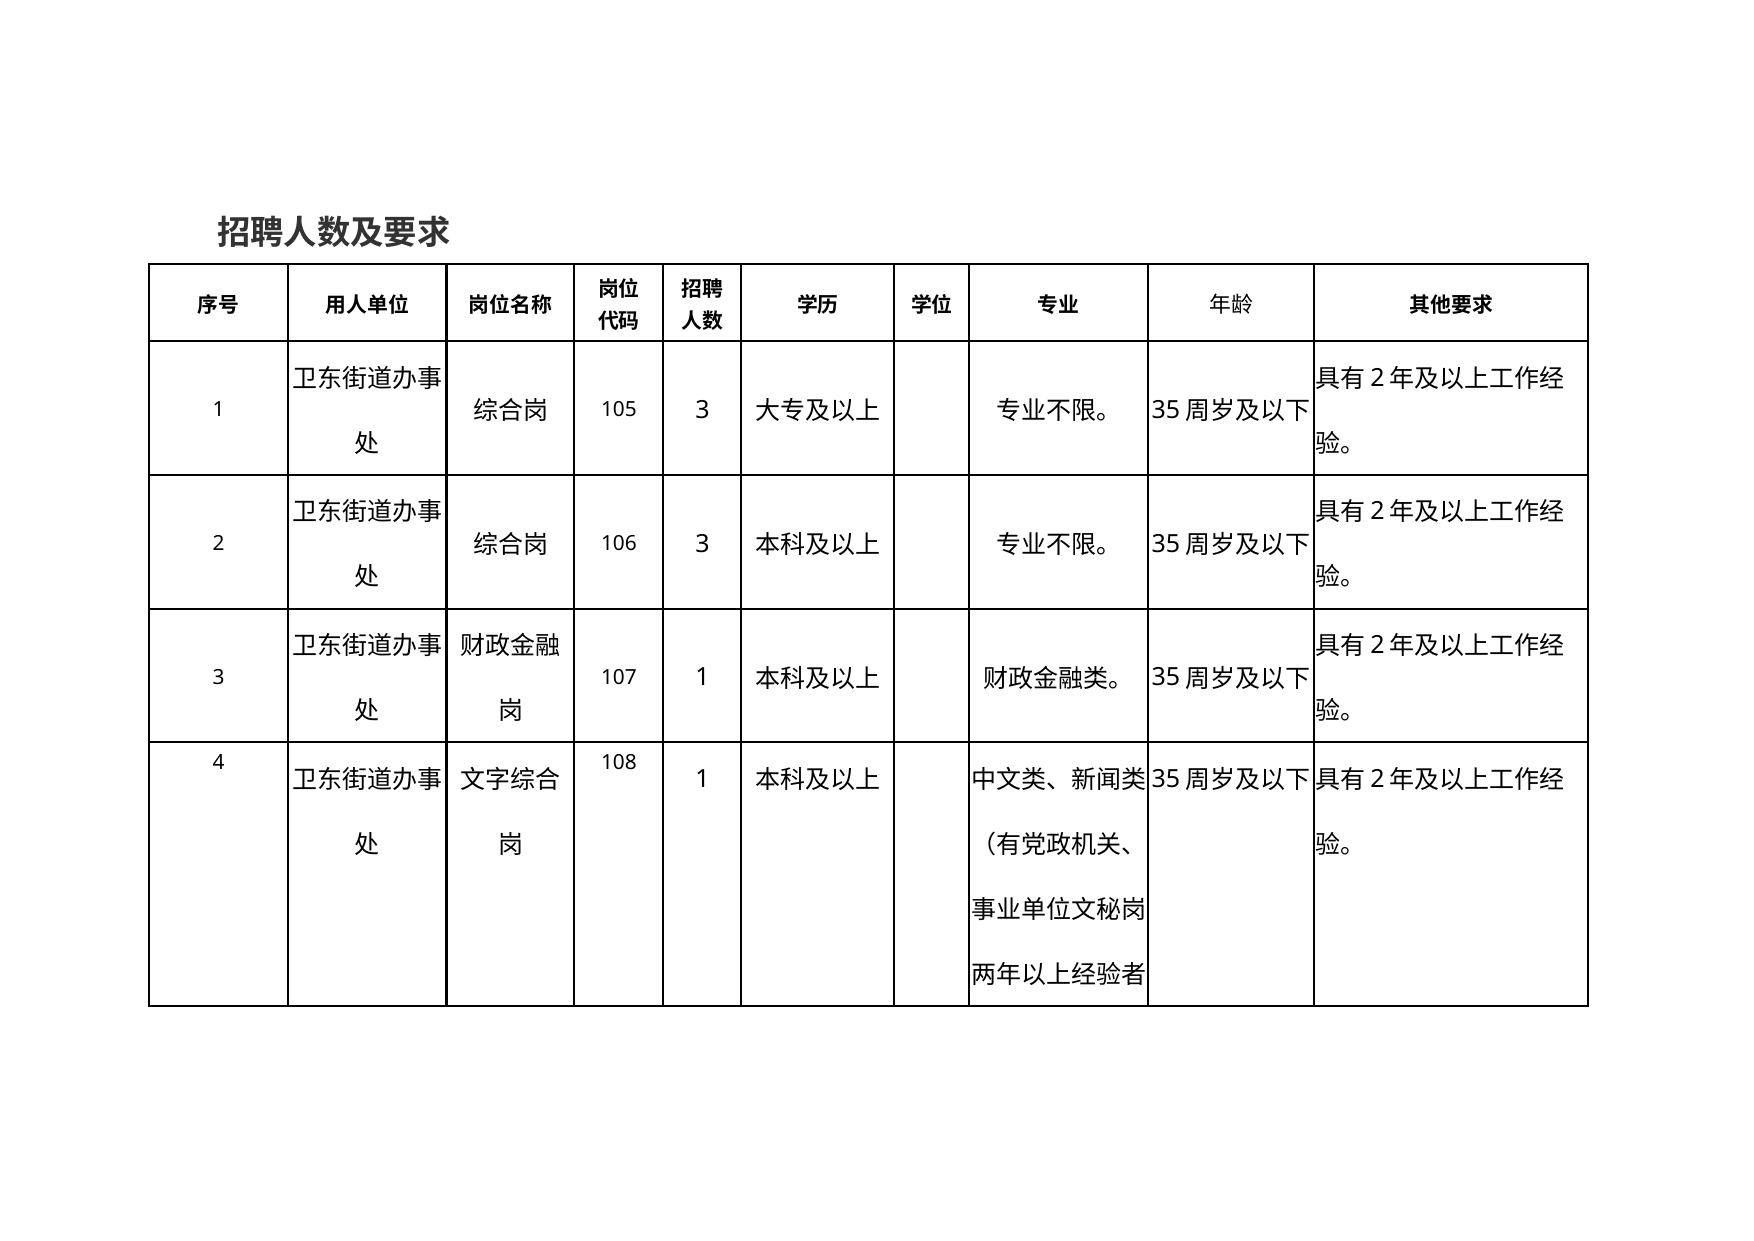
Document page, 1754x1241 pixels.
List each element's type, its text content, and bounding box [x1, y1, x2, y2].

table_cell 1 [150, 342, 287, 474]
table_header 招聘 人数 [664, 265, 740, 340]
table_cell 大专及以上 [742, 342, 893, 474]
table_cell 卫东街道办事处 [289, 610, 445, 741]
table_cell 108 [575, 743, 662, 1005]
table_cell 106 [575, 476, 662, 607]
table_cell 卫东街道办事处 [289, 342, 445, 474]
table_cell 综合岗 [448, 342, 573, 474]
table_cell 3 [150, 610, 287, 741]
table_cell 2 [150, 476, 287, 607]
table_cell 财政金融岗 [448, 610, 573, 741]
table_cell 35周岁及以下 [1149, 743, 1313, 1005]
table_header 年龄 [1149, 265, 1313, 340]
table_header 学历 [742, 265, 893, 340]
table_cell [895, 476, 968, 607]
table_cell 4 [150, 743, 287, 1005]
table_cell 35周岁及以下 [1149, 610, 1313, 741]
table_cell 专业不限。 [970, 342, 1147, 474]
table_cell 具有2年及以上工作经验。 [1315, 342, 1587, 474]
table_cell 3 [664, 342, 740, 474]
table_cell 财政金融类。 [970, 610, 1147, 741]
table_cell 1 [664, 743, 740, 1005]
table_cell 具有2年及以上工作经验。 [1315, 476, 1587, 607]
table_cell 107 [575, 610, 662, 741]
table_cell 卫东街道办事处 [289, 743, 445, 1005]
table_cell 文字综合岗 [448, 743, 573, 1005]
table_cell 具有2年及以上工作经验。 [1315, 610, 1587, 741]
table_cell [970, 743, 1147, 1005]
table_cell 35周岁及以下 [1149, 342, 1313, 474]
table_header 岗位名称 [448, 265, 573, 340]
table_cell 本科及以上 [742, 610, 893, 741]
table_cell 105 [575, 342, 662, 474]
table_header 学位 [895, 265, 968, 340]
text 招聘人数及要求 [150, 198, 1604, 263]
table_cell 1 [664, 610, 740, 741]
table_header 用人单位 [289, 265, 445, 340]
table_cell [895, 743, 968, 1005]
table_cell 本科及以上 [742, 743, 893, 1005]
table_header 序号 [150, 265, 287, 340]
table_header 专业 [970, 265, 1147, 340]
table_cell 3 [664, 476, 740, 607]
table_cell 本科及以上 [742, 476, 893, 607]
table_cell [895, 342, 968, 474]
table_cell 综合岗 [448, 476, 573, 607]
table_cell 卫东街道办事处 [289, 476, 445, 607]
table_cell 专业不限。 [970, 476, 1147, 607]
table_header 其他要求 [1315, 265, 1587, 340]
table_header 岗位 代码 [575, 265, 662, 340]
table_cell 35周岁及以下 [1149, 476, 1313, 607]
table_cell 具有2年及以上工作经验。 [1315, 743, 1587, 1005]
table_cell [895, 610, 968, 741]
